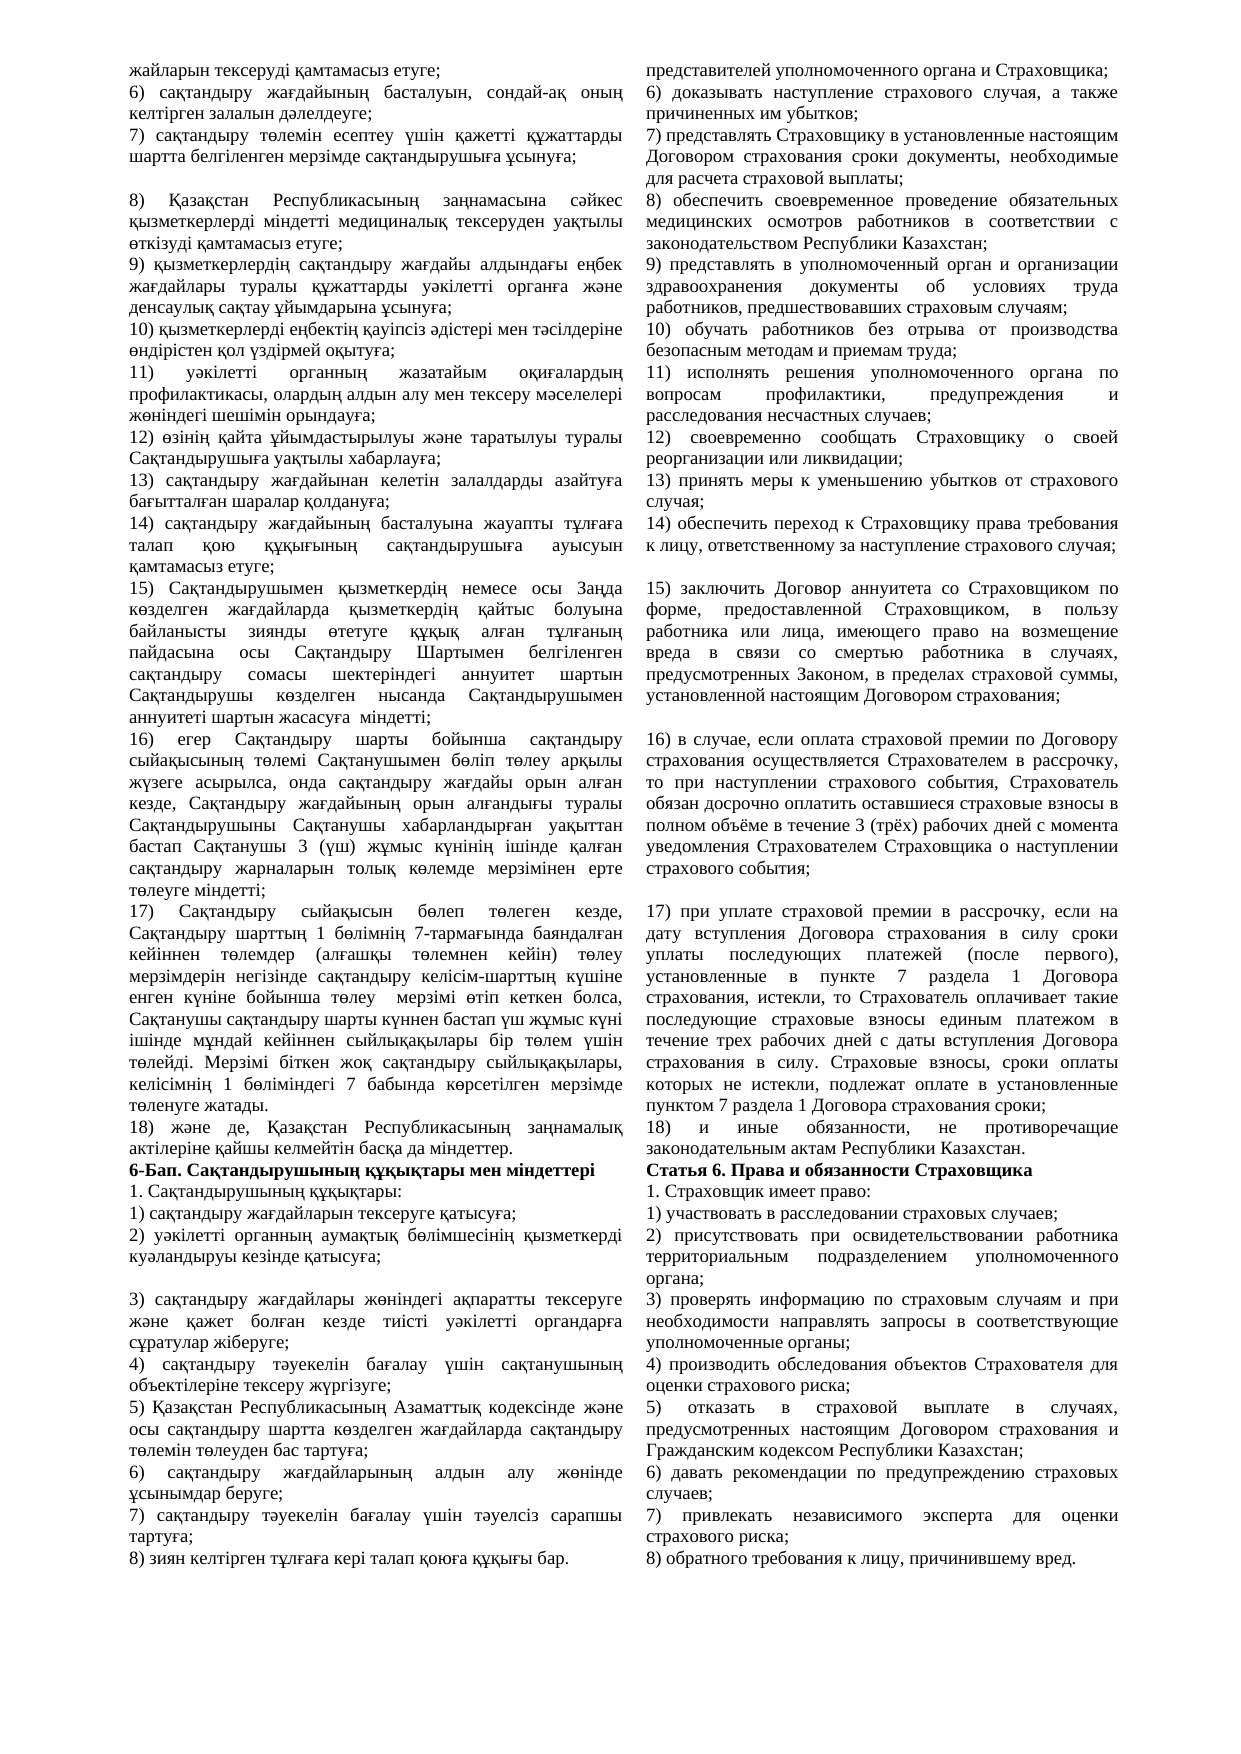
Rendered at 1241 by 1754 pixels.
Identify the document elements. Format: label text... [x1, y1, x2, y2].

table_cell 12) өзiнiң қайта ұйымдастырылуы және таратылуы туралы Сақтандырушыға уақтылы хабарлауға; [118, 426, 634, 469]
table_cell 6) давать рекомендации по предупреждению страховых случаев; [635, 1461, 1130, 1504]
table_cell 7) представлять Страховщику в установленные настоящим Договором страхования сроки документы, необходимые для расчета страховой выплаты; [635, 124, 1130, 188]
table_cell 2) уәкiлеттi органның аумақтық бөлiмшесiнiң қызметкердi куәландыруы кезiнде қатысуға; [118, 1224, 634, 1288]
table_cell 16) в случае, если оплата страховой премии по Договору страхования осуществляется Страхователем в рассрочку, то при наступлении страхового события, Страхователь обязан досрочно оплатить оставшиеся страховые взносы в полном объёме в течение 3 (трёх) рабочих дней с момента уведомления Страхователем Страховщика о наступлении страхового события; [635, 728, 1130, 900]
table_cell 2) присутствовать при освидетельствовании работника территориальным подразделением уполномоченного органа; [635, 1224, 1130, 1288]
table_cell 18) және де, Қазақстан Республикасының заңнамалық актілеріне қайшы келмейтiн басқа да мiндеттер. [118, 1116, 634, 1159]
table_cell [118, 59, 634, 81]
table_cell 8) Қазақстан Республикасының заңнамасына сәйкес қызметкерлердi мiндеттi медициналық тексеруден уақтылы өткiзудi қамтамасыз етуге; [118, 189, 634, 253]
table_cell 17) Сақтандыру сыйақысын бөлеп төлеген кезде, Сақтандыру шарттың 1 бөлімнің 7-тармағында баяндалған кейіннен төлемдер (алғашқы төлемнен кейін) төлеу мерзімдерін негізінде сақтандыру келісім-шарттың күшіне енген күніне бойынша төлеу мерзімі өтіп кеткен болса, Сақтанушы сақтандыру шарты күннен бастап үш жұмыс күні ішінде мұндай кейіннен сыйлықақылары бір төлем үшін төлейді. Мерзімі біткен жоқ сақтандыру сыйлықақылары, келісімнің 1 бөліміндегі 7 бабында көрсетілген мерзімде төленуге жатады. [118, 900, 634, 1116]
table_cell 15) заключить Договор аннуитета со Страховщиком по форме, предоставленной Страховщиком, в пользу работника или лица, имеющего право на возмещение вреда в связи со смертью работника в случаях, предусмотренных Законом, в пределах страховой суммы, установленной настоящим Договором страхования; [635, 577, 1130, 727]
table_cell 15) Сақтандырушымен қызметкердiң немесе осы Заңда көзделген жағдайларда қызметкердiң қайтыс болуына байланысты зиянды өтетуге құқық алған тұлғаның пайдасына осы Сақтандыру Шартымен белгіленген сақтандыру сомасы шектеріндегі аннуитет шартын Сақтандырушы көзделген нысанда Сақтандырушымен аннуитеті шартын жасасуға мiндеттi; [118, 577, 634, 727]
table_cell 7) сақтандыру тәуекелiн бағалау үшiн тәуелсiз сарапшы тартуға; [118, 1504, 634, 1547]
table_cell 1) сақтандыру жағдайларын тексеруге қатысуға; [118, 1202, 634, 1223]
table_cell 8) обеспечить своевременное проведение обязательных медицинских осмотров работников в соответствии с законодательством Республики Казахстан; [635, 189, 1130, 253]
table_cell 13) принять меры к уменьшению убытков от страхового случая; [635, 469, 1130, 512]
table_cell 7) привлекать независимого эксперта для оценки страхового риска; [635, 1504, 1130, 1547]
table_cell 10) обучать работников без отрыва от производства безопасным методам и приемам труда; [635, 318, 1130, 361]
table_cell 11) уәкiлеттi органның жазатайым оқиғалардың профилактикасы, олардың алдын алу мен тексеру мәселелерi жөнiндегi шешiмiн орындауға; [118, 361, 634, 426]
table_cell 7) сақтандыру төлемiн есептеу үшiн қажеттi құжаттарды шартта белгiленген мерзiмде сақтандырушыға ұсынуға; [118, 124, 634, 188]
table_cell 14) обеспечить переход к Страховщику права требования к лицу, ответственному за наступление страхового случая; [635, 512, 1130, 577]
table_cell 3) сақтандыру жағдайлары жөнiндегi ақпаратты тексеруге және қажет болған кезде тиiстi уәкiлеттi органдарға сұратулар жiберуге; [118, 1288, 634, 1353]
table_cell 14) сақтандыру жағдайының басталуына жауапты тұлғаға талап қою құқығының сақтандырушығa ауысуын қамтамасыз eтугe; [118, 512, 634, 577]
table_cell 17) при уплате страховой премии в рассрочку, если на дату вступления Договора страхования в силу сроки уплаты последующих платежей (после первого), установленные в пункте 7 раздела 1 Договора страхования, истекли, то Страхователь оплачивает такие последующие страховые взносы единым платежом в течение трех рабочих дней с даты вступления Договора страхования в силу. Страховые взносы, сроки оплаты которых не истекли, подлежат оплате в установленные пунктом 7 раздела 1 Договора страхования сроки; [635, 900, 1130, 1116]
table_cell 13) сақтандыру жағдайынан келетiн залалдарды азайтуға бағытталған шаралар қолдануға; [118, 469, 634, 512]
table_cell Статья 6. Права и обязанности Страховщика [635, 1159, 1130, 1180]
table_cell 3) проверять информацию по страховым случаям и при необходимости направлять запросы в соответствующие уполномоченные органы; [635, 1288, 1130, 1353]
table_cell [635, 59, 1130, 81]
table_cell 1) участвовать в расследовании страховых случаев; [635, 1202, 1130, 1223]
table_cell 1. Сақтандырушының құқықтары: [118, 1180, 634, 1202]
table_cell 8) зиян келтiрген тұлғаға керi талап қоюға құқығы бар. [118, 1547, 634, 1612]
table_cell 9) представлять в уполномоченный орган и организации здравоохранения документы об условиях труда работников, предшествовавших страховым случаям; [635, 253, 1130, 318]
table_cell 4) производить обследования объектов Страхователя для оценки страхового риска; [635, 1353, 1130, 1396]
table_cell 6) сақтандыру жағдайының басталуын, сондай-ақ оның келтiрген залалын дәлелдеуге; [118, 81, 634, 124]
table_cell 9) қызметкерлердiң сақтандыру жағдайы алдындағы еңбек жағдайлары туралы құжаттарды уәкiлеттi органға және денсаулық сақтау ұйымдарына ұсынуға; [118, 253, 634, 318]
table_cell 18) и иные обязанности, не противоречащие законодательным актам Республики Казахстан. [635, 1116, 1130, 1159]
table_cell 5) отказать в страховой выплате в случаях, предусмотренных настоящим Договором страхования и Гражданским кодексом Республики Казахстан; [635, 1396, 1130, 1461]
table_cell 4) сақтандыру тәуекелiн бағалау үшiн сақтанушының объектiлерiне тексеру жүргiзуге; [118, 1353, 634, 1396]
table_cell 10) қызметкерлердi еңбектiң қауiпсiз әдiстерi мен тәсiлдерiне өндiрiстен қол үздiрмей оқытуға; [118, 318, 634, 361]
table_cell 11) исполнять решения уполномоченного органа по вопросам профилактики, предупреждения и расследования несчастных случаев; [635, 361, 1130, 426]
table_cell 12) своевременно сообщать Страховщику о своей реорганизации или ликвидации; [635, 426, 1130, 469]
table_cell 6) доказывать наступление страхового случая, а также причиненных им убытков; [635, 81, 1130, 124]
table_cell 6-Бап. Сақтандырушының құқықтары мен мiндеттерi [118, 1159, 634, 1180]
table_cell 1. Страховщик имеет право: [635, 1180, 1130, 1202]
table_cell 8) обратного требования к лицу, причинившему вред. [635, 1547, 1130, 1612]
table_cell 5) Қазақстан Республикасының Азаматтық кодексiнде және осы сақтандыру шартта көзделген жағдайларда сақтандыру төлемiн төлеуден бас тартуға; [118, 1396, 634, 1461]
table_cell 16) егер Сақтандыру шарты бойынша сақтандыру сыйақысының төлемі Сақтанушымен бөліп төлеу арқылы жүзеге асырылса, онда сақтандыру жағдайы орын алған кезде, Сақтандыру жағдайының орын алғандығы туралы Сақтандырушыны Сақтанушы хабарландырған уақыттан бастап Сақтанушы 3 (үш) жұмыс күнінің ішінде қалған сақтандыру жарналарын толық көлемде мерзімінен ерте төлеуге міндетті; [118, 728, 634, 900]
table_cell 6) сақтандыру жағдайларының алдын алу жөнiнде ұсынымдар беруге; [118, 1461, 634, 1504]
